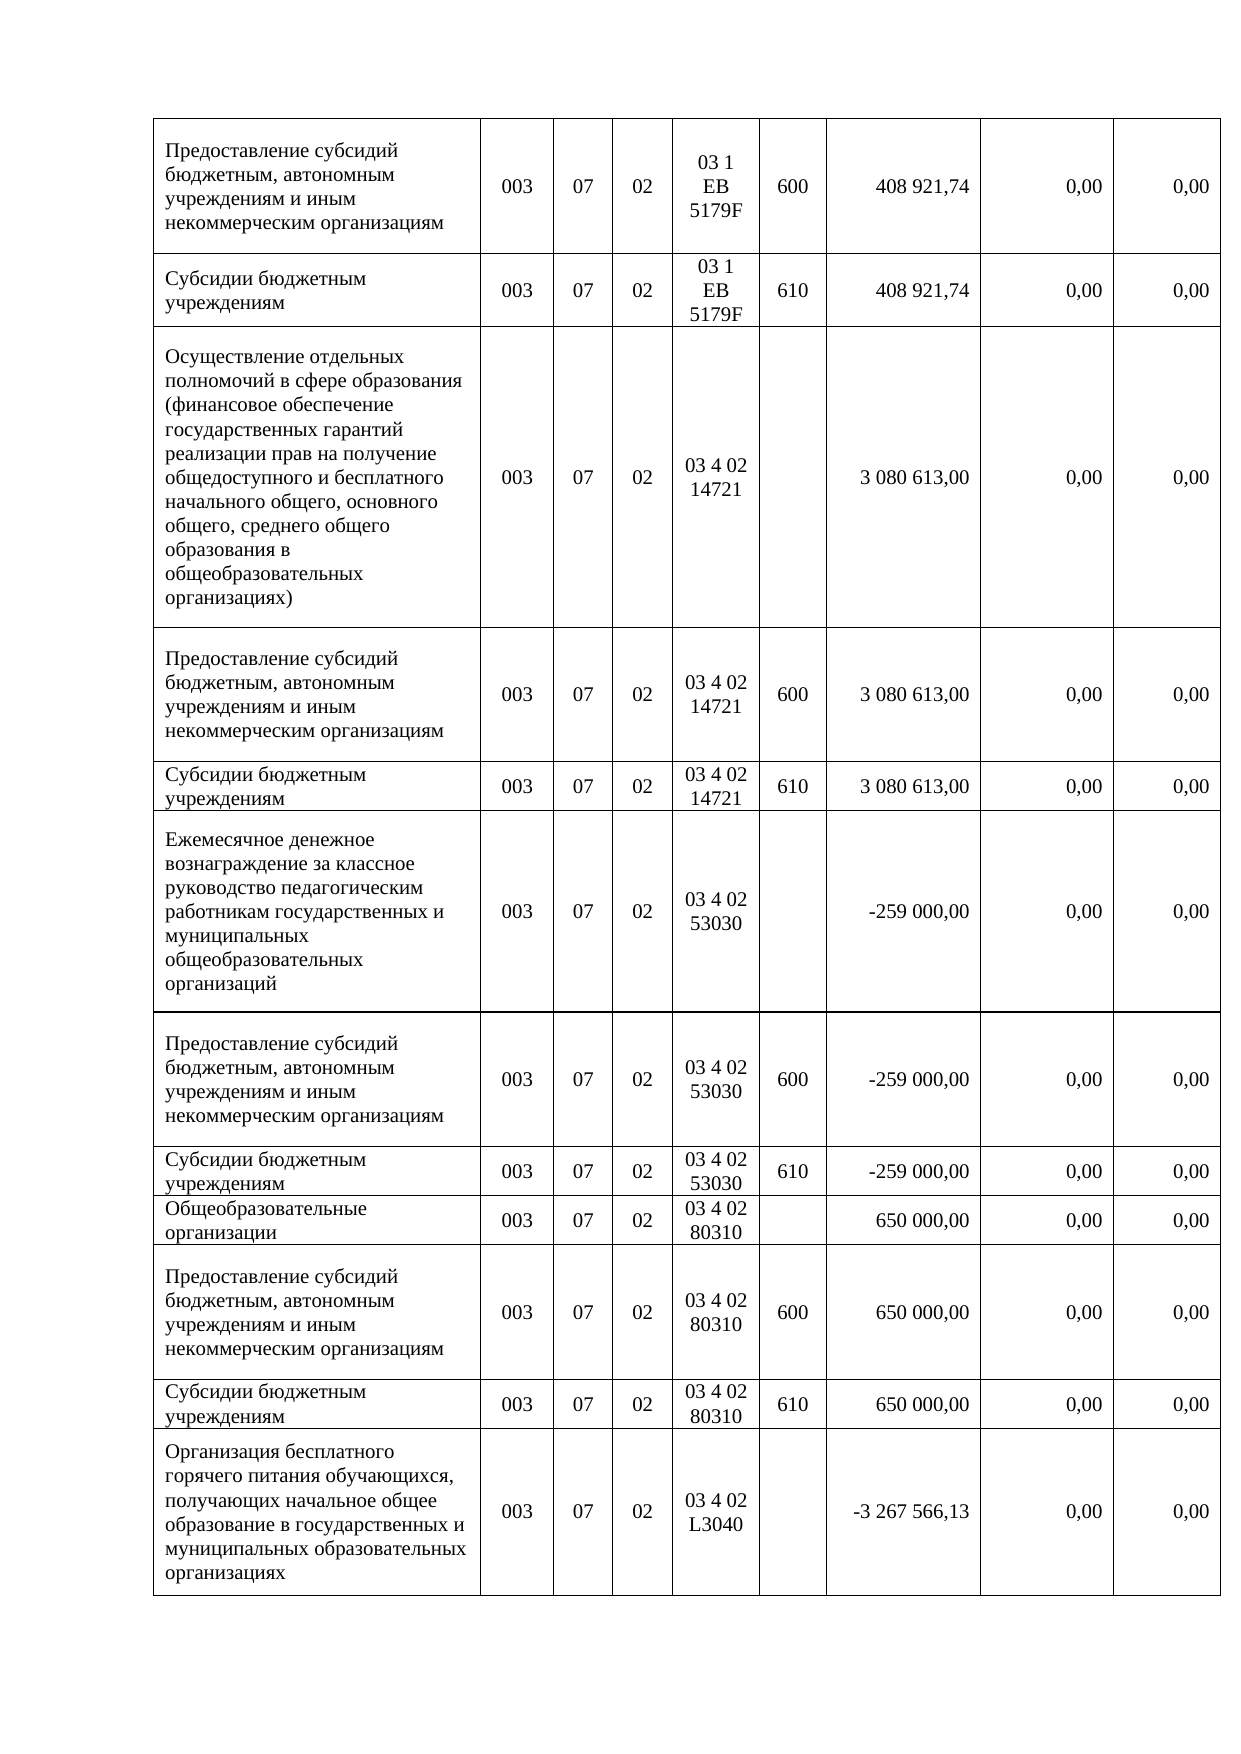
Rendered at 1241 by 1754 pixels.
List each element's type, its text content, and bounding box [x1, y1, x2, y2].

table_cell 02 [613, 254, 672, 326]
table_cell 610 [760, 254, 826, 326]
table_cell 003 [481, 254, 553, 326]
table_cell 03 4 02 14721 [673, 628, 759, 761]
table_cell 07 [554, 1245, 612, 1378]
table_cell Общеобразовательные организации [154, 1196, 480, 1244]
table_cell 650 000,00 [827, 1196, 980, 1244]
table_cell 0,00 [1114, 119, 1220, 252]
table_cell 610 [760, 1147, 826, 1195]
table_cell Субсидии бюджетным учреждениям [154, 254, 480, 326]
table_cell 600 [760, 628, 826, 761]
table_cell 610 [760, 762, 826, 810]
table_cell 07 [554, 811, 612, 1011]
table_cell 0,00 [1114, 811, 1220, 1011]
table_cell Предоставление субсидий бюджетным, автономным учреждениям и иным некоммерческим организациям [154, 119, 480, 252]
table_cell 003 [481, 1147, 553, 1195]
table_cell 0,00 [1114, 327, 1220, 627]
table_cell 02 [613, 327, 672, 627]
table_cell 003 [481, 1013, 553, 1146]
table_cell 003 [481, 327, 553, 627]
table_cell 650 000,00 [827, 1380, 980, 1428]
table_cell 0,00 [1114, 628, 1220, 761]
table_cell 0,00 [981, 327, 1113, 627]
table_cell 02 [613, 628, 672, 761]
table_cell 07 [554, 1147, 612, 1195]
table_cell Организация бесплатного горячего питания обучающихся, получающих начальное общее образование в государственных и муниципальных образовательных организациях [154, 1429, 480, 1594]
table_cell Субсидии бюджетным учреждениям [154, 1380, 480, 1428]
table_cell 0,00 [1114, 1013, 1220, 1146]
table_cell 600 [760, 119, 826, 252]
table_cell 07 [554, 628, 612, 761]
table_cell 003 [481, 628, 553, 761]
table_cell 02 [613, 1196, 672, 1244]
table_cell 003 [481, 1429, 553, 1594]
table_cell 0,00 [981, 811, 1113, 1011]
table_cell 3 080 613,00 [827, 762, 980, 810]
table_cell 0,00 [1114, 1429, 1220, 1594]
table_cell [760, 811, 826, 1011]
table_cell -259 000,00 [827, 1147, 980, 1195]
table_cell 610 [760, 1380, 826, 1428]
table_cell 02 [613, 1147, 672, 1195]
table_cell 0,00 [981, 254, 1113, 326]
table_cell 03 4 02 14721 [673, 762, 759, 810]
table_cell 3 080 613,00 [827, 628, 980, 761]
table_cell 03 4 02 80310 [673, 1380, 759, 1428]
table_cell 600 [760, 1013, 826, 1146]
table_cell 02 [613, 1429, 672, 1594]
table_cell 02 [613, 119, 672, 252]
table_cell 003 [481, 1380, 553, 1428]
table_cell 0,00 [1114, 254, 1220, 326]
table_cell Предоставление субсидий бюджетным, автономным учреждениям и иным некоммерческим организациям [154, 1245, 480, 1378]
table_cell 0,00 [1114, 1147, 1220, 1195]
table_cell 0,00 [981, 1380, 1113, 1428]
table_cell 0,00 [1114, 762, 1220, 810]
table_cell 0,00 [981, 1147, 1113, 1195]
table_cell -3 267 566,13 [827, 1429, 980, 1594]
table_cell 07 [554, 119, 612, 252]
table_cell Предоставление субсидий бюджетным, автономным учреждениям и иным некоммерческим организациям [154, 628, 480, 761]
table_cell Ежемесячное денежное вознаграждение за классное руководство педагогическим работникам государственных и муниципальных общеобразовательных организаций [154, 811, 480, 1011]
table_cell 0,00 [981, 1429, 1113, 1594]
table_cell 003 [481, 1196, 553, 1244]
table_cell 07 [554, 1013, 612, 1146]
table_cell 07 [554, 762, 612, 810]
table_cell 650 000,00 [827, 1245, 980, 1378]
table_cell 0,00 [981, 119, 1113, 252]
table_cell 07 [554, 1429, 612, 1594]
table_cell 07 [554, 1196, 612, 1244]
table_cell Субсидии бюджетным учреждениям [154, 1147, 480, 1195]
table_cell 07 [554, 1380, 612, 1428]
table_cell 03 4 02 53030 [673, 1147, 759, 1195]
table_cell 0,00 [981, 762, 1113, 810]
table_cell [760, 1429, 826, 1594]
table_cell [760, 1196, 826, 1244]
table_cell Предоставление субсидий бюджетным, автономным учреждениям и иным некоммерческим организациям [154, 1013, 480, 1146]
table_cell 02 [613, 1380, 672, 1428]
table_cell 07 [554, 327, 612, 627]
table_cell 03 4 02 53030 [673, 1013, 759, 1146]
table_cell 02 [613, 762, 672, 810]
table_cell [760, 327, 826, 627]
table_cell 408 921,74 [827, 254, 980, 326]
table_cell 0,00 [1114, 1196, 1220, 1244]
table_cell 600 [760, 1245, 826, 1378]
table_cell 03 4 02 80310 [673, 1245, 759, 1378]
table_cell 408 921,74 [827, 119, 980, 252]
table_cell 03 1 EВ 5179F [673, 254, 759, 326]
table_cell 0,00 [981, 1013, 1113, 1146]
table_cell 02 [613, 811, 672, 1011]
table_cell 03 4 02 L3040 [673, 1429, 759, 1594]
table_cell 0,00 [981, 1245, 1113, 1378]
table_cell 07 [554, 254, 612, 326]
table_cell 003 [481, 1245, 553, 1378]
table_cell 0,00 [1114, 1245, 1220, 1378]
table_cell Осуществление отдельных полномочий в сфере образования (финансовое обеспечение государственных гарантий реализации прав на получение общедоступного и бесплатного начального общего, основного общего, среднего общего образования в общеобразовательных организациях) [154, 327, 480, 627]
table_cell 0,00 [1114, 1380, 1220, 1428]
table_cell -259 000,00 [827, 1013, 980, 1146]
table_cell 03 4 02 14721 [673, 327, 759, 627]
table_cell 02 [613, 1013, 672, 1146]
table_cell 03 4 02 53030 [673, 811, 759, 1011]
table_cell 02 [613, 1245, 672, 1378]
table_cell Субсидии бюджетным учреждениям [154, 762, 480, 810]
table_cell 003 [481, 762, 553, 810]
table_cell 03 1 EВ 5179F [673, 119, 759, 252]
table_cell -259 000,00 [827, 811, 980, 1011]
table_cell 3 080 613,00 [827, 327, 980, 627]
table_cell 0,00 [981, 1196, 1113, 1244]
table_cell 003 [481, 119, 553, 252]
table_cell 0,00 [981, 628, 1113, 761]
table_cell 03 4 02 80310 [673, 1196, 759, 1244]
table_cell 003 [481, 811, 553, 1011]
